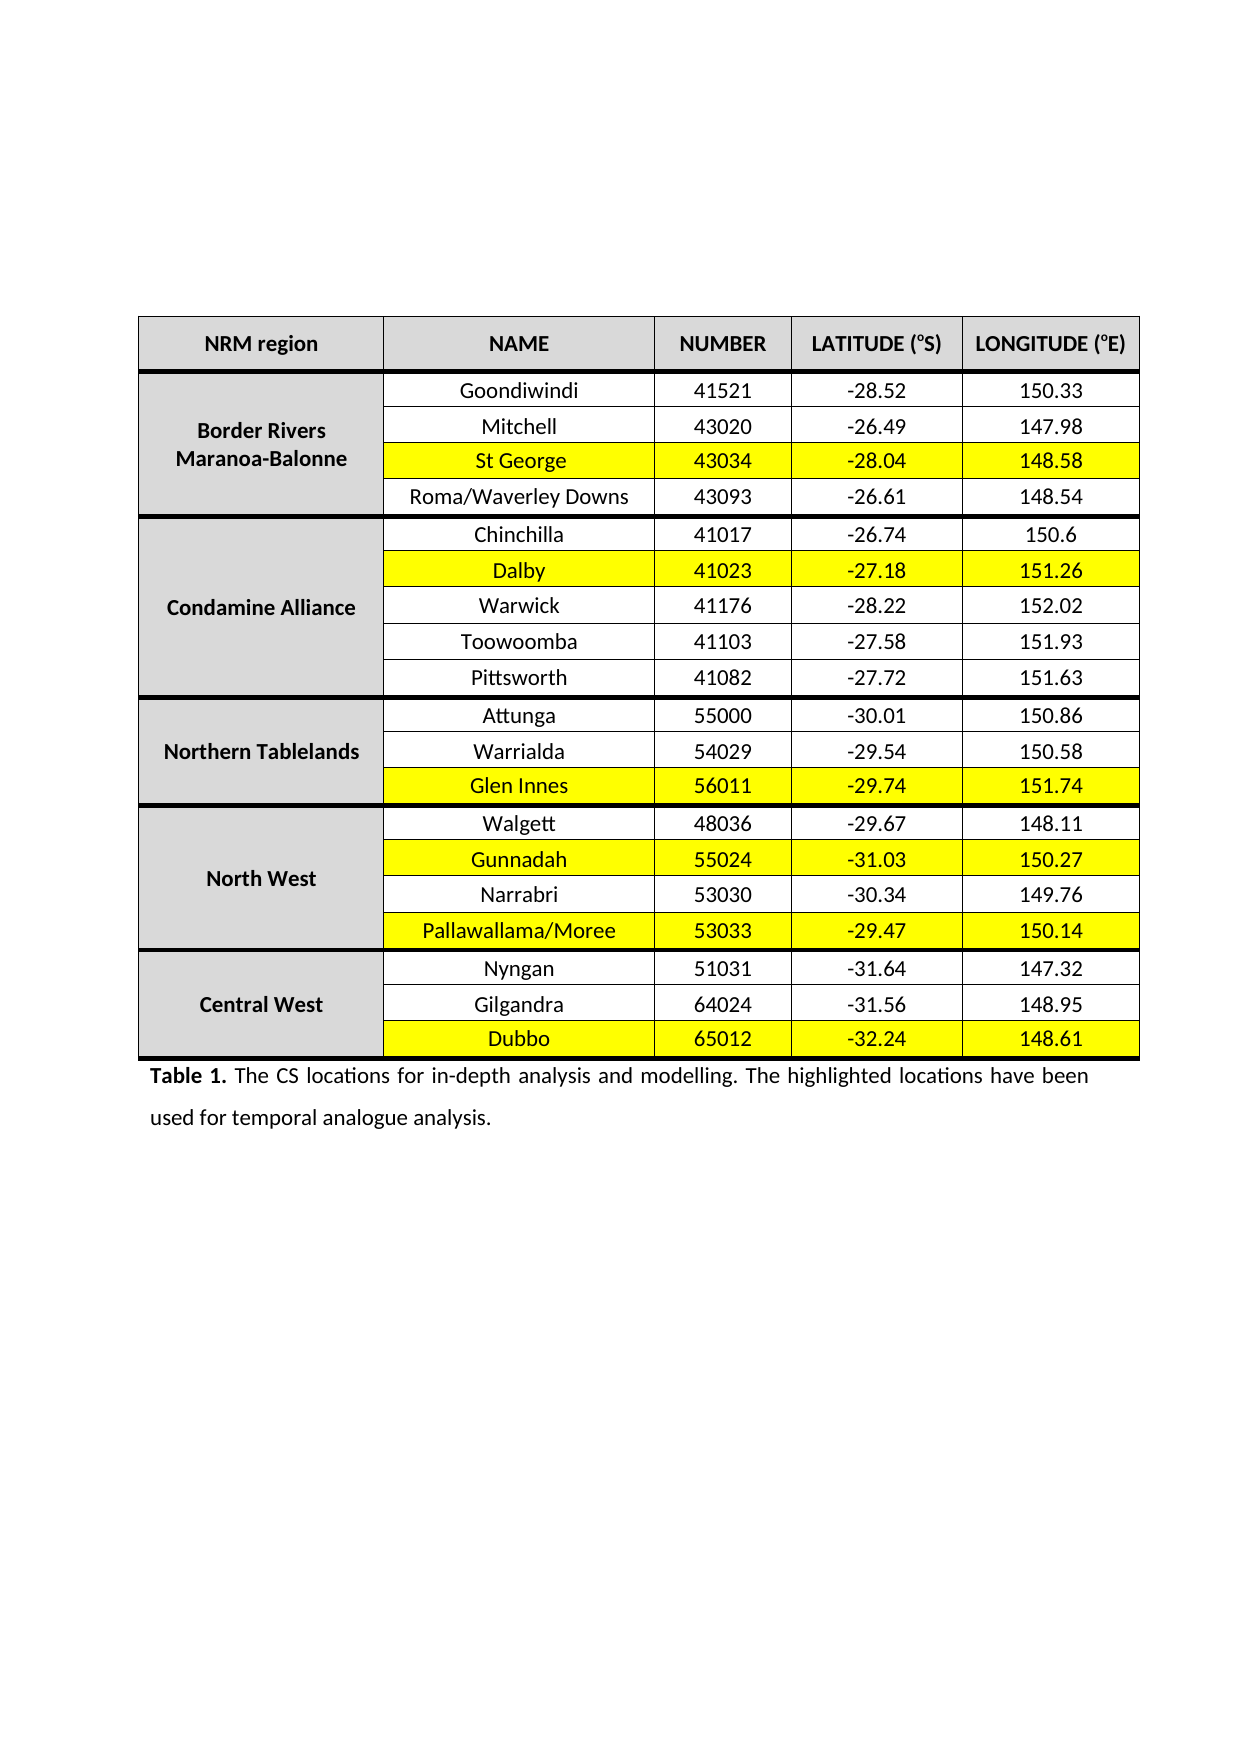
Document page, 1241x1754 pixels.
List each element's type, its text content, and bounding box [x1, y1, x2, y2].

table_cell 151.63 [963, 660, 1139, 695]
table_cell Border Rivers Maranoa-Balonne [139, 374, 383, 514]
table_header LATITUDE (oS) [792, 317, 962, 369]
table_cell -26.61 [792, 479, 962, 514]
table_cell Mitchell [384, 407, 654, 442]
table_cell 148.95 [963, 985, 1139, 1020]
table_cell -27.18 [792, 551, 962, 586]
table_cell St George [384, 443, 654, 478]
table_cell 151.93 [963, 624, 1139, 658]
table_cell -31.56 [792, 985, 962, 1020]
table_cell 147.32 [963, 952, 1139, 984]
table_cell 150.86 [963, 700, 1139, 731]
table_cell 41521 [655, 374, 791, 406]
table_cell -28.04 [792, 443, 962, 478]
table_cell 150.33 [963, 374, 1139, 406]
table_cell 55000 [655, 700, 791, 731]
table_cell North West [139, 808, 383, 948]
table_cell -29.74 [792, 768, 962, 803]
table_cell 148.58 [963, 443, 1139, 478]
table_cell Toowoomba [384, 624, 654, 658]
table_cell -26.74 [792, 519, 962, 550]
table_cell 53033 [655, 913, 791, 948]
table_cell Gilgandra [384, 985, 654, 1020]
table_cell Walgett [384, 808, 654, 839]
table_cell -27.58 [792, 624, 962, 658]
table_cell -29.47 [792, 913, 962, 948]
table_cell 43093 [655, 479, 791, 514]
table_cell 148.61 [963, 1021, 1139, 1056]
table_cell 41176 [655, 587, 791, 622]
table_header LONGITUDE (oE) [963, 317, 1139, 369]
table_cell 41017 [655, 519, 791, 550]
table_cell -29.54 [792, 732, 962, 767]
table_cell -28.52 [792, 374, 962, 406]
table_cell 54029 [655, 732, 791, 767]
table_cell Warwick [384, 587, 654, 622]
table_cell Central West [139, 952, 383, 1056]
table_cell -31.03 [792, 840, 962, 875]
table_cell 51031 [655, 952, 791, 984]
table_cell -27.72 [792, 660, 962, 695]
table_cell 43034 [655, 443, 791, 478]
table_cell 150.6 [963, 519, 1139, 550]
table_cell 64024 [655, 985, 791, 1020]
table_cell 150.27 [963, 840, 1139, 875]
table_cell 55024 [655, 840, 791, 875]
table_cell 41082 [655, 660, 791, 695]
table_cell -29.67 [792, 808, 962, 839]
table_cell 151.26 [963, 551, 1139, 586]
table_cell Glen Innes [384, 768, 654, 803]
table_cell 56011 [655, 768, 791, 803]
table_cell Nyngan [384, 952, 654, 984]
table_cell Gunnadah [384, 840, 654, 875]
table_header NRM region [139, 317, 383, 369]
table_header NUMBER [655, 317, 791, 369]
table_cell 41023 [655, 551, 791, 586]
table_cell Dubbo [384, 1021, 654, 1056]
table_cell 148.54 [963, 479, 1139, 514]
table_cell -30.01 [792, 700, 962, 731]
table_cell 152.02 [963, 587, 1139, 622]
table_cell -30.34 [792, 876, 962, 912]
table_cell 150.58 [963, 732, 1139, 767]
table_cell 53030 [655, 876, 791, 912]
table_cell 148.11 [963, 808, 1139, 839]
table_cell 147.98 [963, 407, 1139, 442]
table_cell 149.76 [963, 876, 1139, 912]
table_cell Pallawallama/Moree [384, 913, 654, 948]
table_cell 43020 [655, 407, 791, 442]
table_cell Northern Tablelands [139, 700, 383, 803]
text Table 1. The CS locations for in-depth analysis and modelling. The highlighted locations have been used for temporal analogue analysis. [150, 1061, 1090, 1131]
table_cell 151.74 [963, 768, 1139, 803]
table_cell Dalby [384, 551, 654, 586]
table_cell Warrialda [384, 732, 654, 767]
table_cell 48036 [655, 808, 791, 839]
table_cell -26.49 [792, 407, 962, 442]
table_cell Attunga [384, 700, 654, 731]
table_cell -28.22 [792, 587, 962, 622]
table_cell -31.64 [792, 952, 962, 984]
table_cell 150.14 [963, 913, 1139, 948]
table_cell Roma/Waverley Downs [384, 479, 654, 514]
table_cell -32.24 [792, 1021, 962, 1056]
table_cell Goondiwindi [384, 374, 654, 406]
table_cell 65012 [655, 1021, 791, 1056]
table_cell Pittsworth [384, 660, 654, 695]
table_cell 41103 [655, 624, 791, 658]
table_cell Condamine Alliance [139, 519, 383, 695]
table_cell Narrabri [384, 876, 654, 912]
table_header NAME [384, 317, 654, 369]
table_cell Chinchilla [384, 519, 654, 550]
